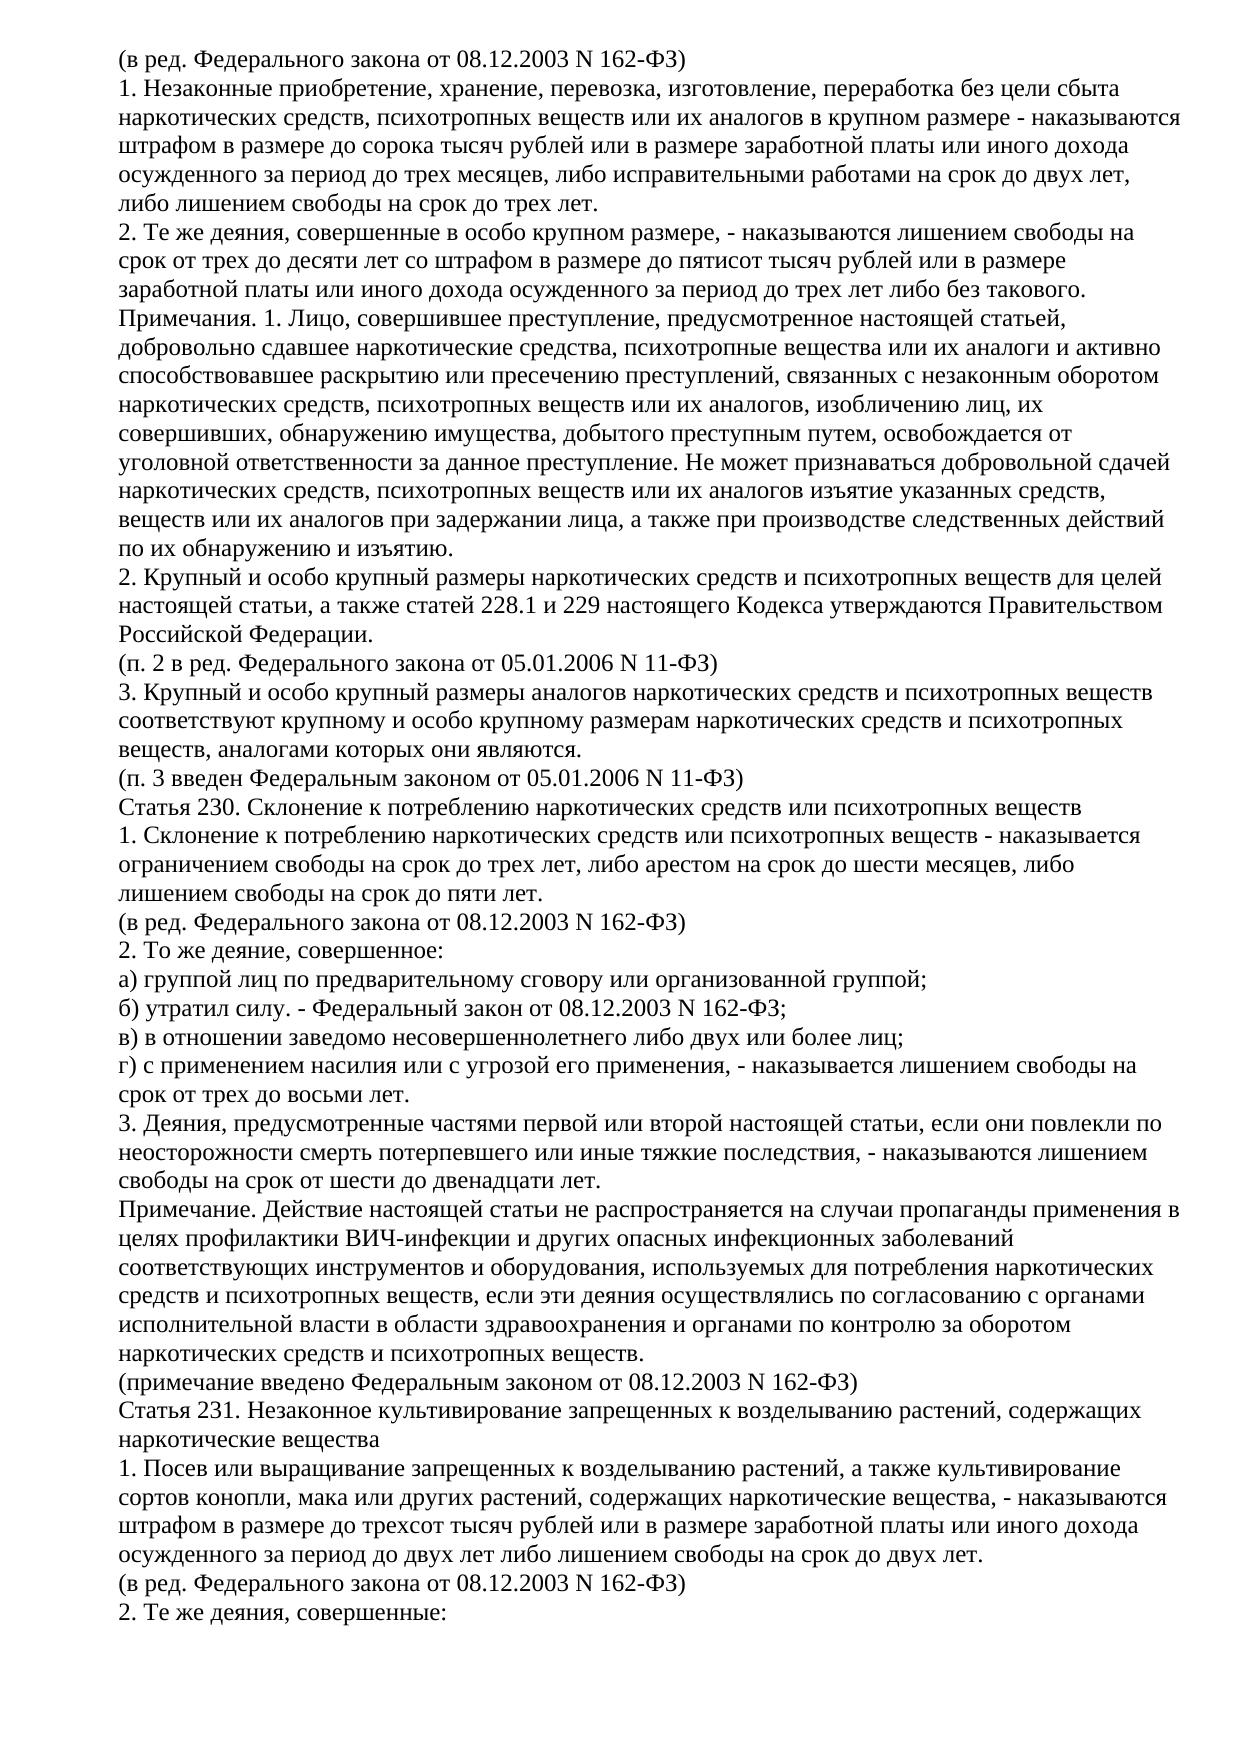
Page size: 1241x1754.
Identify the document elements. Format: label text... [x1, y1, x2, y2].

text 2. Те же деяния, совершенные: [118, 1597, 1181, 1626]
text 3. Крупный и особо крупный размеры аналогов наркотических средств и психотропных веществ соответствуют крупному и особо крупному размерам наркотических средств и психотропных веществ, аналогами которых они являются. [118, 677, 1181, 763]
text (примечание введено Федеральным законом от 08.12.2003 N 162-ФЗ) [118, 1367, 1181, 1396]
text (в ред. Федерального закона от 08.12.2003 N 162-ФЗ) [118, 907, 1181, 936]
text (в ред. Федерального закона от 08.12.2003 N 162-ФЗ) [118, 1568, 1181, 1597]
text г) с применением насилия или с угрозой его применения, - наказывается лишением свободы на срок от трех до восьми лет. [118, 1051, 1181, 1108]
text (п. 2 в ред. Федерального закона от 05.01.2006 N 11-ФЗ) [118, 648, 1181, 677]
text 2. То же деяние, совершенное: [118, 936, 1181, 964]
text Примечания. 1. Лицо, совершившее преступление, предусмотренное настоящей статьей, добровольно сдавшее наркотические средства, психотропные вещества или их аналоги и активно способствовавшее раскрытию или пресечению преступлений, связанных с незаконным оборотом наркотических средств, психотропных веществ или их аналогов, изобличению лиц, их совершивших, обнаружению имущества, добытого преступным путем, освобождается от уголовной ответственности за данное преступление. Не может признаваться добровольной сдачей наркотических средств, психотропных веществ или их аналогов изъятие указанных средств, веществ или их аналогов при задержании лица, а также при производстве следственных действий по их обнаружению и изъятию. [118, 303, 1181, 562]
text 1. Незаконные приобретение, хранение, перевозка, изготовление, переработка без цели сбыта наркотических средств, психотропных веществ или их аналогов в крупном размере - наказываются штрафом в размере до сорока тысяч рублей или в размере заработной платы или иного дохода осужденного за период до трех месяцев, либо исправительными работами на срок до двух лет, либо лишением свободы на срок до трех лет. [118, 73, 1181, 217]
text б) утратил силу. - Федеральный закон от 08.12.2003 N 162-ФЗ; [118, 993, 1181, 1022]
text 1. Посев или выращивание запрещенных к возделыванию растений, а также культивирование сортов конопли, мака или других растений, содержащих наркотические вещества, - наказываются штрафом в размере до трехсот тысяч рублей или в размере заработной платы или иного дохода осужденного за период до двух лет либо лишением свободы на срок до двух лет. [118, 1453, 1181, 1568]
text а) группой лиц по предварительному сговору или организованной группой; [118, 964, 1181, 993]
text 3. Деяния, предусмотренные частями первой или второй настоящей статьи, если они повлекли по неосторожности смерть потерпевшего или иные тяжкие последствия, - наказываются лишением свободы на срок от шести до двенадцати лет. [118, 1108, 1181, 1194]
text Статья 231. Незаконное культивирование запрещенных к возделыванию растений, содержащих наркотические вещества [118, 1396, 1181, 1453]
text Статья 230. Склонение к потреблению наркотических средств или психотропных веществ [118, 792, 1181, 821]
text (п. 3 введен Федеральным законом от 05.01.2006 N 11-ФЗ) [118, 763, 1181, 792]
text (в ред. Федерального закона от 08.12.2003 N 162-ФЗ) [118, 44, 1181, 73]
text 2. Крупный и особо крупный размеры наркотических средств и психотропных веществ для целей настоящей статьи, а также статей 228.1 и 229 настоящего Кодекса утверждаются Правительством Российской Федерации. [118, 562, 1181, 648]
text 1. Склонение к потреблению наркотических средств или психотропных веществ - наказывается ограничением свободы на срок до трех лет, либо арестом на срок до шести месяцев, либо лишением свободы на срок до пяти лет. [118, 821, 1181, 907]
text Примечание. Действие настоящей статьи не распространяется на случаи пропаганды применения в целях профилактики ВИЧ-инфекции и других опасных инфекционных заболеваний соответствующих инструментов и оборудования, используемых для потребления наркотических средств и психотропных веществ, если эти деяния осуществлялись по согласованию с органами исполнительной власти в области здравоохранения и органами по контролю за оборотом наркотических средств и психотропных веществ. [118, 1194, 1181, 1367]
text в) в отношении заведомо несовершеннолетнего либо двух или более лиц; [118, 1022, 1181, 1051]
text 2. Те же деяния, совершенные в особо крупном размере, - наказываются лишением свободы на срок от трех до десяти лет со штрафом в размере до пятисот тысяч рублей или в размере заработной платы или иного дохода осужденного за период до трех лет либо без такового. [118, 217, 1181, 303]
